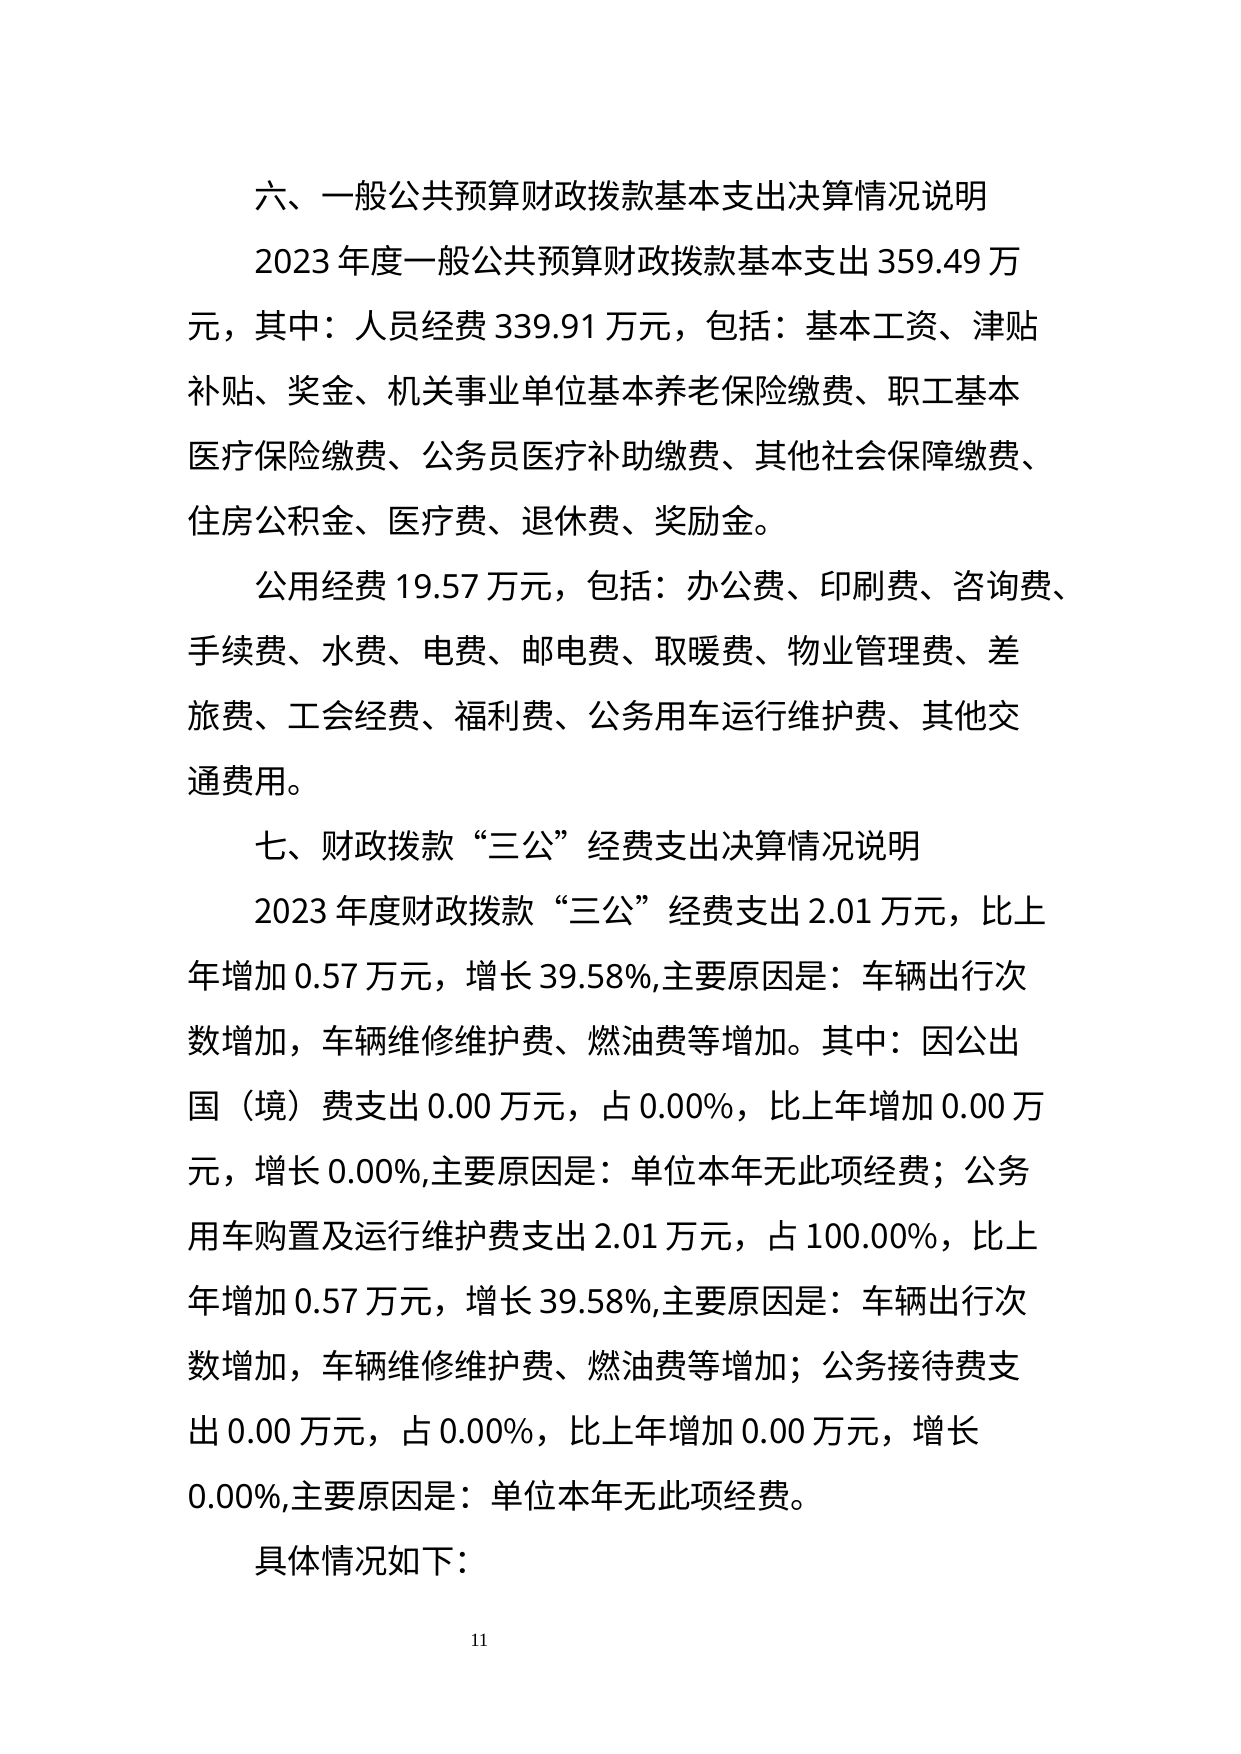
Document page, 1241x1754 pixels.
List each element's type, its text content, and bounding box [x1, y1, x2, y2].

text 六、一般公共预算财政拨款基本支出决算情况说明 [187, 162, 1053, 227]
text 2023年度财政拨款“三公”经费支出2.01万元，比上年增加0.57万元，增长39.58%,主要原因是：车辆出行次数增加，车辆维修维护费、燃油费等增加。其中：因公出国（境）费支出0.00万元，占0.00%，比上年增加0.00万元，增长0.00%,主要原因是：单位本年无此项经费；公务用车购置及运行维护费支出2.01万元，占100.00%，比上年增加0.57万元，增长39.58%,主要原因是：车辆出行次数增加，车辆维修维护费、燃油费等增加；公务接待费支出0.00万元，占0.00%，比上年增加0.00万元，增长0.00%,主要原因是：单位本年无此项经费。 [187, 877, 1053, 1527]
text 七、财政拨款“三公”经费支出决算情况说明 [187, 812, 1053, 877]
text 具体情况如下： [187, 1527, 1053, 1592]
text 2023年度一般公共预算财政拨款基本支出359.49万元，其中：人员经费339.91万元，包括：基本工资、津贴补贴、奖金、机关事业单位基本养老保险缴费、职工基本医疗保险缴费、公务员医疗补助缴费、其他社会保障缴费、住房公积金、医疗费、退休费、奖励金。 [187, 227, 1053, 552]
text 公用经费19.57万元，包括：办公费、印刷费、咨询费、手续费、水费、电费、邮电费、取暖费、物业管理费、差旅费、工会经费、福利费、公务用车运行维护费、其他交通费用。 [187, 552, 1053, 812]
